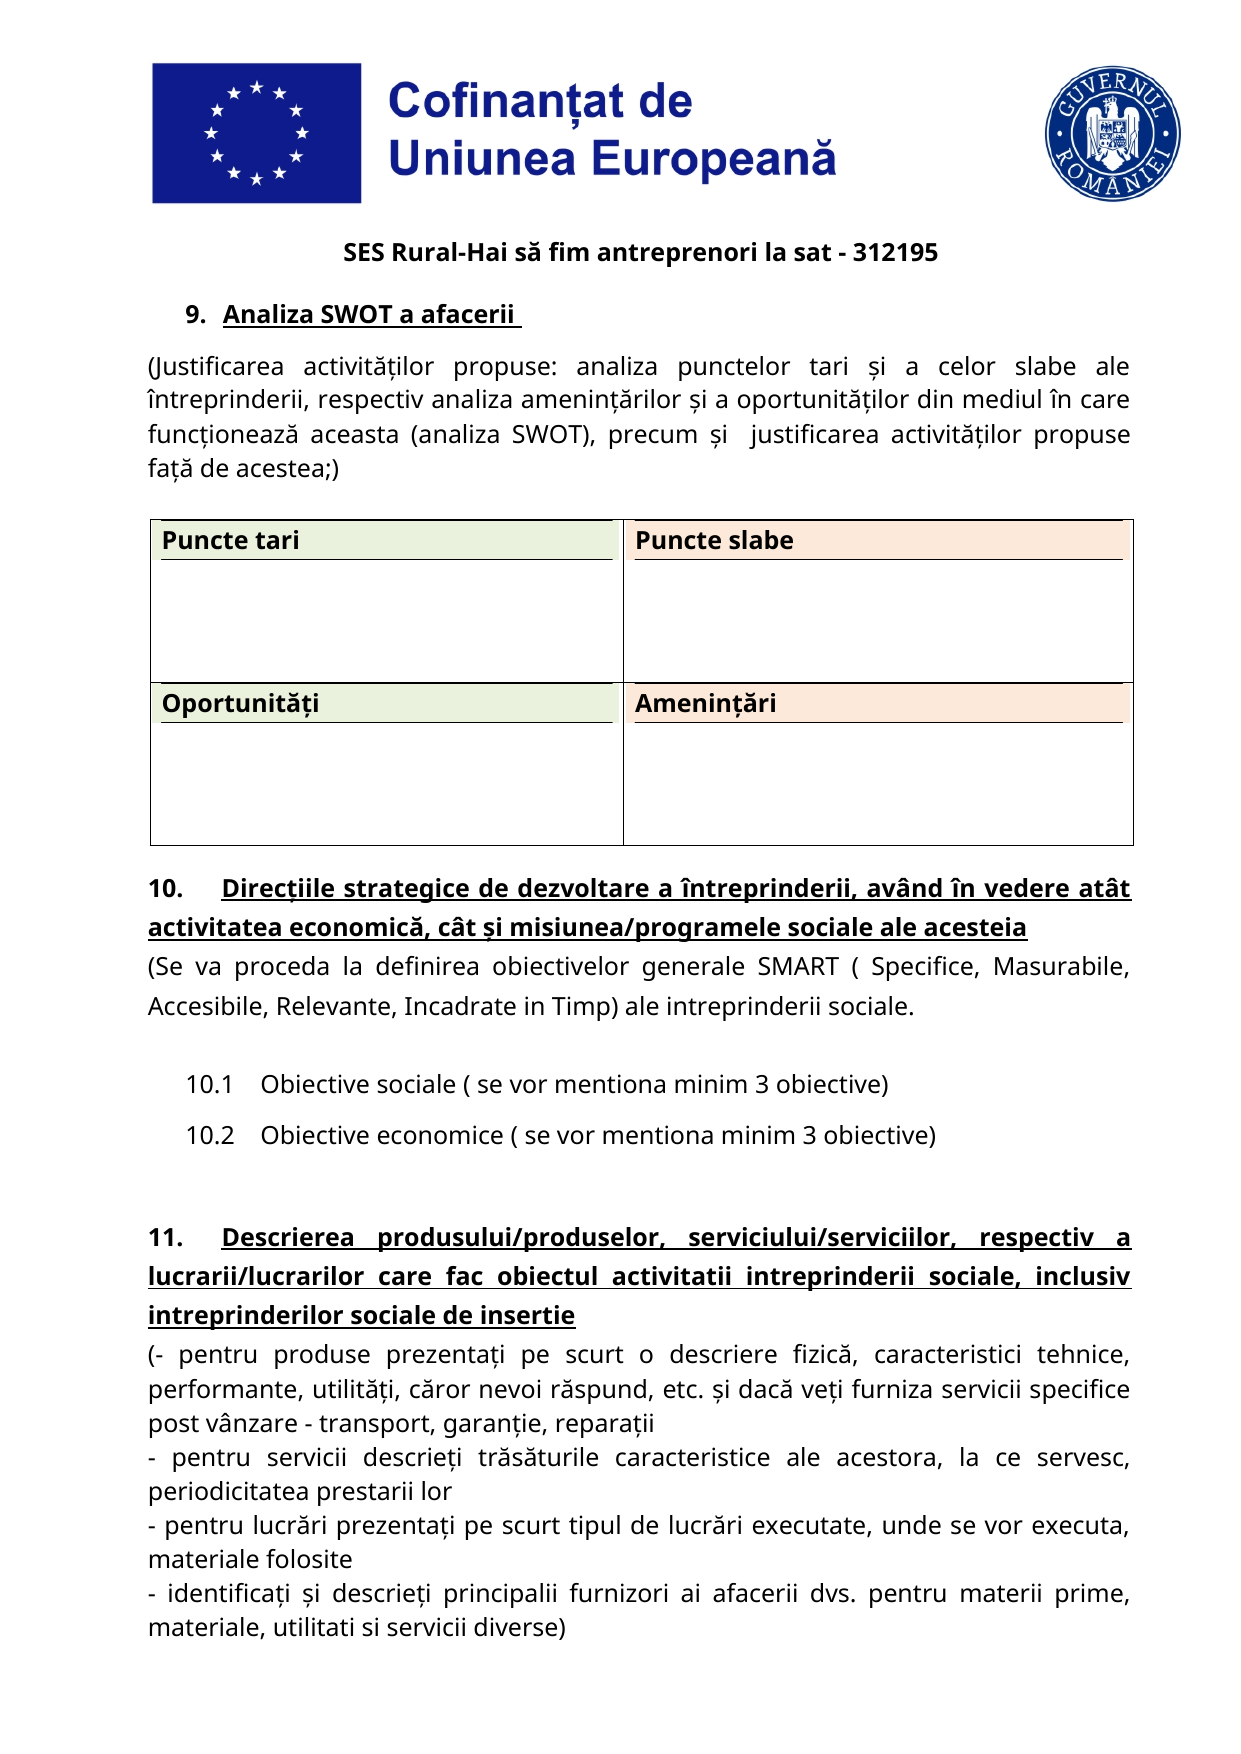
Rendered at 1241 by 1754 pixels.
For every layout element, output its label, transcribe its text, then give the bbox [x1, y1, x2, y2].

list Obiective economice ( se vor mentiona minim 3 obiective) [185, 1118, 1132, 1152]
table_header Puncte tari [151, 520, 623, 682]
table_cell Oportunități [151, 683, 623, 845]
picture [147, 59, 1182, 207]
list Descrierea produsului/produselor, serviciului/serviciilor, respectiv a lucrarii/lucrarilor care fac obiectul activitatii intreprinderii sociale, inclusiv intreprinderilor sociale de insertie [148, 1220, 1132, 1288]
list Descrierea produsului/produselor, serviciului/serviciilor, respectiv a lucrarii/lucrarilor care fac obiectul activitatii intreprinderii sociale, inclusiv intreprinderilor sociale de insertie [148, 1289, 1132, 1332]
table_header Puncte slabe [624, 520, 1133, 682]
text - identificați și descrieți principalii furnizori ai afacerii dvs. pentru materii prime, materiale, utilitati si servicii diverse) [148, 1576, 1132, 1644]
table_cell Amenințări [624, 683, 1133, 845]
text (- pentru produse prezentați pe scurt o descriere fizică, caracteristici tehnice, performante, utilități, căror nevoi răspund, etc. și dacă veți furniza servicii specifice post vânzare - transport, garanție, reparații [148, 1337, 1132, 1439]
list Analiza SWOT a afacerii [185, 297, 1132, 331]
text - pentru lucrări prezentați pe scurt tipul de lucrări executate, unde se vor executa, materiale folosite [148, 1507, 1132, 1576]
list Direcțiile strategice de dezvoltare a întreprinderii, având în vedere atât activitatea economică, cât și misiunea/programele sociale ale acesteia [148, 871, 1132, 944]
list (Se va proceda la definirea obiectivelor generale SMART ( Specifice, Masurabile, Accesibile, Relevante, Incadrate in Timp) ale intreprinderii sociale. [148, 949, 1132, 1022]
text (Justificarea activităților propuse: analiza punctelor tari și a celor slabe ale întreprinderii, respectiv analiza amenințărilor și a oportunităților din mediul în care funcționează aceasta (analiza SWOT), precum și justificarea activităților propuse față de acestea;) [148, 348, 1132, 484]
text - pentru servicii descrieți trăsăturile caracteristice ale acestora, la ce servesc, periodicitatea prestarii lor [148, 1439, 1132, 1507]
list Obiective sociale ( se vor mentiona minim 3 obiective) [185, 1067, 1132, 1101]
